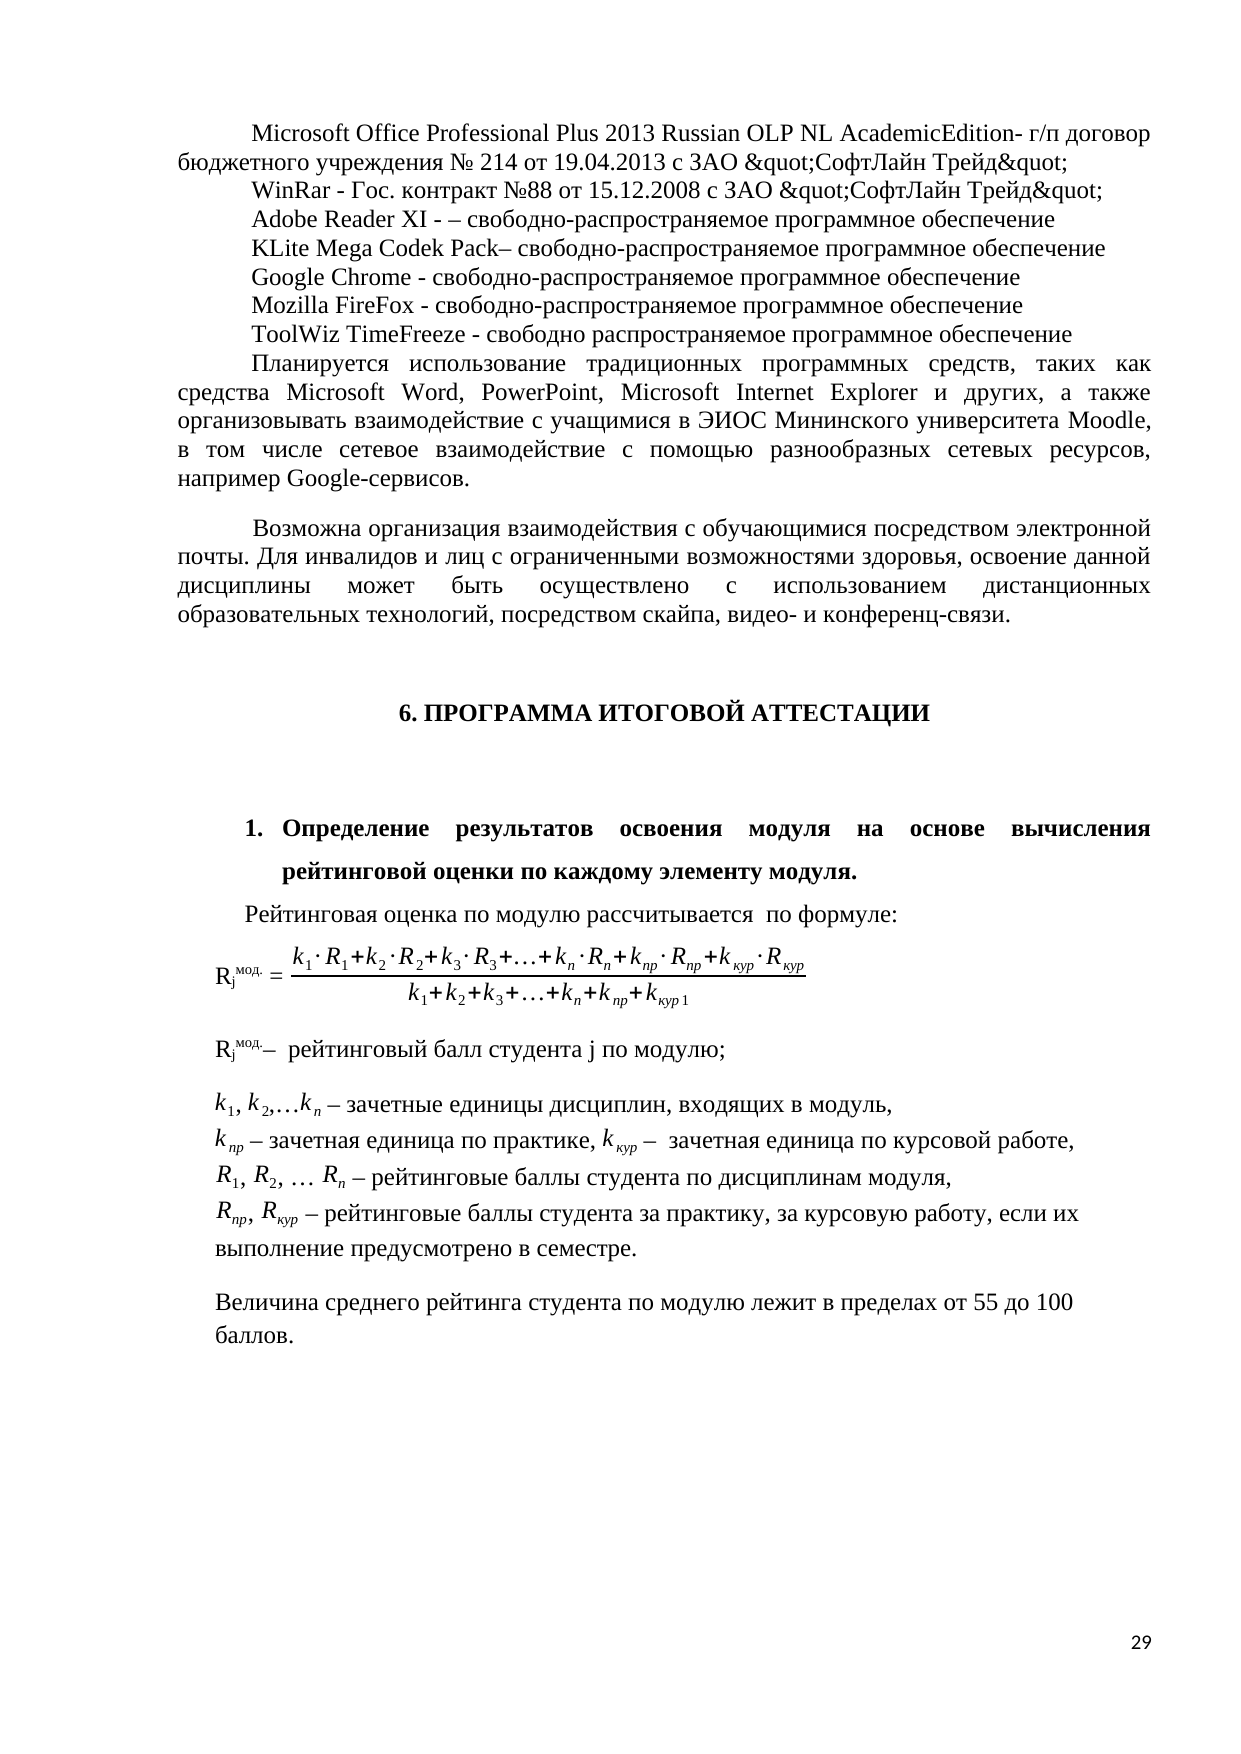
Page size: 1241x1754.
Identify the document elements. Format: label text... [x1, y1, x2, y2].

text , , … – рейтинговые баллы студента по дисциплинам модуля, [215, 1160, 1152, 1192]
text WinRar - Гос. контракт №88 от 15.12.2008 с ЗАО &quot;СофтЛайн Трейд&quot; [177, 176, 1152, 204]
text Возможна организация взаимодействия с обучающимися посредством электронной почты. Для инвалидов и лиц с ограниченными возможностями здоровья, освоение данной дисциплины может быть осуществлено с использованием дистанционных образовательных технологий, посредством скайпа, видео- и конференц-связи. [177, 513, 1152, 628]
text KLite Mega Codek Pack– свободно-распространяемое программное обеспечение [177, 233, 1152, 262]
text – зачетная единица по практике, – зачетная единица по курсовой работе, [215, 1124, 1152, 1156]
text Rjмод. = [215, 942, 1152, 1009]
list Определение результатов освоения модуля на основе вычисления рейтинговой оценки по каждому элементу модуля. [244, 813, 1152, 885]
text Mozilla FireFox - свободно-распространяемое программное обеспечение [177, 291, 1152, 319]
text Планируется использование традиционных программных средств, таких как средства Microsoft Word, PowerPoint, Microsoft Internet Explorer и других, а также организовывать взаимодействие с учащимися в ЭИОС Мининского университета Moodle, в том числе сетевое взаимодействие с помощью разнообразных сетевых ресурсов, например Google-сервисов. [177, 348, 1152, 492]
text Величина среднего рейтинга студента по модулю лежит в пределах от 55 до 100 баллов. [215, 1287, 1152, 1348]
text Рейтинговая оценка по модулю рассчитывается по формуле: [244, 899, 1152, 928]
text ToolWiz TimeFreeze - свободно распространяемое программное обеспечение [177, 319, 1152, 348]
text Microsoft Office Professional Plus 2013 Russian OLP NL AcademicEdition- г/п договор бюджетного учреждения № 214 от 19.04.2013 с ЗАО &quot;СофтЛайн Трейд&quot; [177, 118, 1152, 176]
text Rjмод.– рейтинговый балл студента j по модулю; [215, 1034, 1152, 1063]
text Adobe Reader XI - – свободно-распространяемое программное обеспечение [177, 204, 1152, 233]
text , – рейтинговые баллы студента за практику, за курсовую работу, если их выполнение предусмотрено в семестре. [215, 1197, 1152, 1262]
text Google Chrome - свободно-распространяемое программное обеспечение [177, 262, 1152, 291]
text 6. ПРОГРАММА ИТОГОВОЙ АТТЕСТАЦИИ [177, 698, 1152, 727]
text , ,… – зачетные единицы дисциплин, входящих в модуль, [215, 1088, 1152, 1120]
